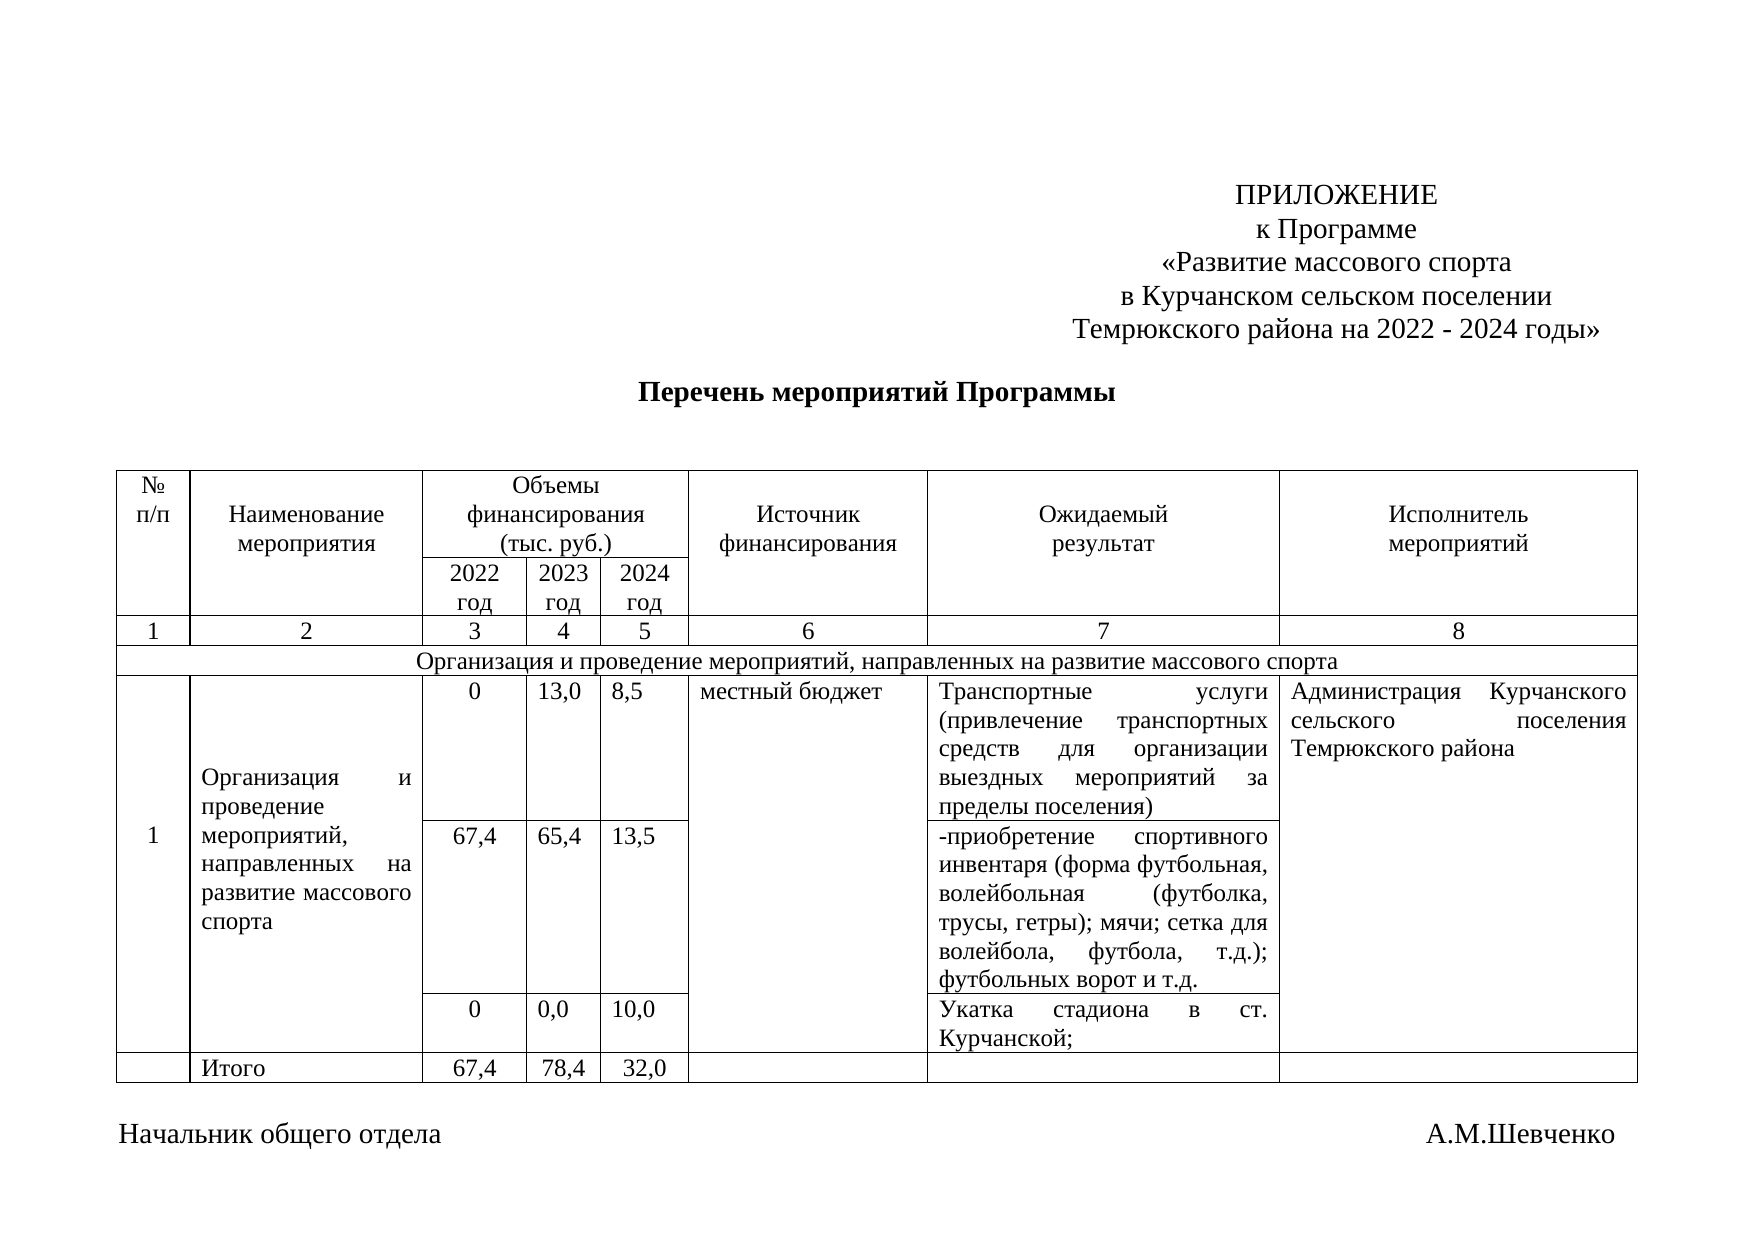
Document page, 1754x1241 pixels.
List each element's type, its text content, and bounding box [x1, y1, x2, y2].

table_cell [689, 1053, 927, 1082]
table_cell 5 [601, 616, 688, 645]
table_cell 3 [423, 616, 526, 645]
table_header № п/п [117, 471, 189, 615]
table_header Ожидаемый результат [928, 471, 1279, 615]
table_header Наименование мероприятия [191, 471, 422, 615]
table_cell 1 [117, 676, 189, 1052]
table_cell 0 [423, 994, 526, 1052]
table_cell Организация и проведение мероприятий, направленных на развитие массового спорта [117, 646, 1637, 675]
table_cell -приобретение спортивного инвентаря (форма футбольная, волейбольная (футболка, трусы, гетры); мячи; сетка для волейбола, футбола, т.д.); футбольных ворот и т.д. [928, 821, 1279, 993]
table_cell 2 [191, 616, 422, 645]
table_cell 1 [117, 616, 189, 645]
text в Курчанском сельском поселении Темрюкского района на 2022 - 2024 годы» [1037, 278, 1636, 345]
table_cell 2023 год [527, 558, 600, 615]
table_cell 8,5 [601, 676, 688, 820]
table_cell 2022 год [423, 558, 526, 615]
table_cell местный бюджет [689, 676, 927, 1052]
table_cell Итого [191, 1053, 422, 1082]
table_header Источник финансирования [689, 471, 927, 615]
table_cell 10,0 [601, 994, 688, 1052]
text Перечень мероприятий Программы [118, 374, 1636, 407]
table_cell Укатка стадиона в ст. Курчанской; [928, 994, 1279, 1052]
table_cell 13,5 [601, 821, 688, 993]
table_cell [1280, 1053, 1637, 1082]
table_cell 78,4 [527, 1053, 600, 1082]
table_cell 0 [423, 676, 526, 820]
table_cell 8 [1280, 616, 1637, 645]
table_cell Транспортные услуги (привлечение транспортных средств для организации выездных мероприятий за пределы поселения) [928, 676, 1279, 820]
table_header Объемы финансирования (тыс. руб.) [423, 471, 688, 557]
table_cell [117, 1053, 189, 1082]
text к Программе [1037, 211, 1636, 244]
table_cell 13,0 [527, 676, 600, 820]
table_cell Организация и проведение мероприятий, направленных на развитие массового спорта [191, 676, 422, 1052]
table_cell 65,4 [527, 821, 600, 993]
text ПРИЛОЖЕНИЕ [1037, 177, 1636, 211]
table_cell 7 [928, 616, 1279, 645]
table_cell 0,0 [527, 994, 600, 1052]
table_cell 4 [527, 616, 600, 645]
text Начальник общего отдела А.М.Шевченко [118, 1116, 1639, 1150]
table_cell 67,4 [423, 1053, 526, 1082]
table_cell 67,4 [423, 821, 526, 993]
table_cell 6 [689, 616, 927, 645]
table_cell 2024 год [601, 558, 688, 615]
table_header Исполнитель мероприятий [1280, 471, 1637, 615]
table_cell Администрация Курчанского сельского поселения Темрюкского района [1280, 676, 1637, 1052]
table_cell 32,0 [601, 1053, 688, 1082]
table_cell [928, 1053, 1279, 1082]
text «Развитие массового спорта [1037, 244, 1636, 278]
